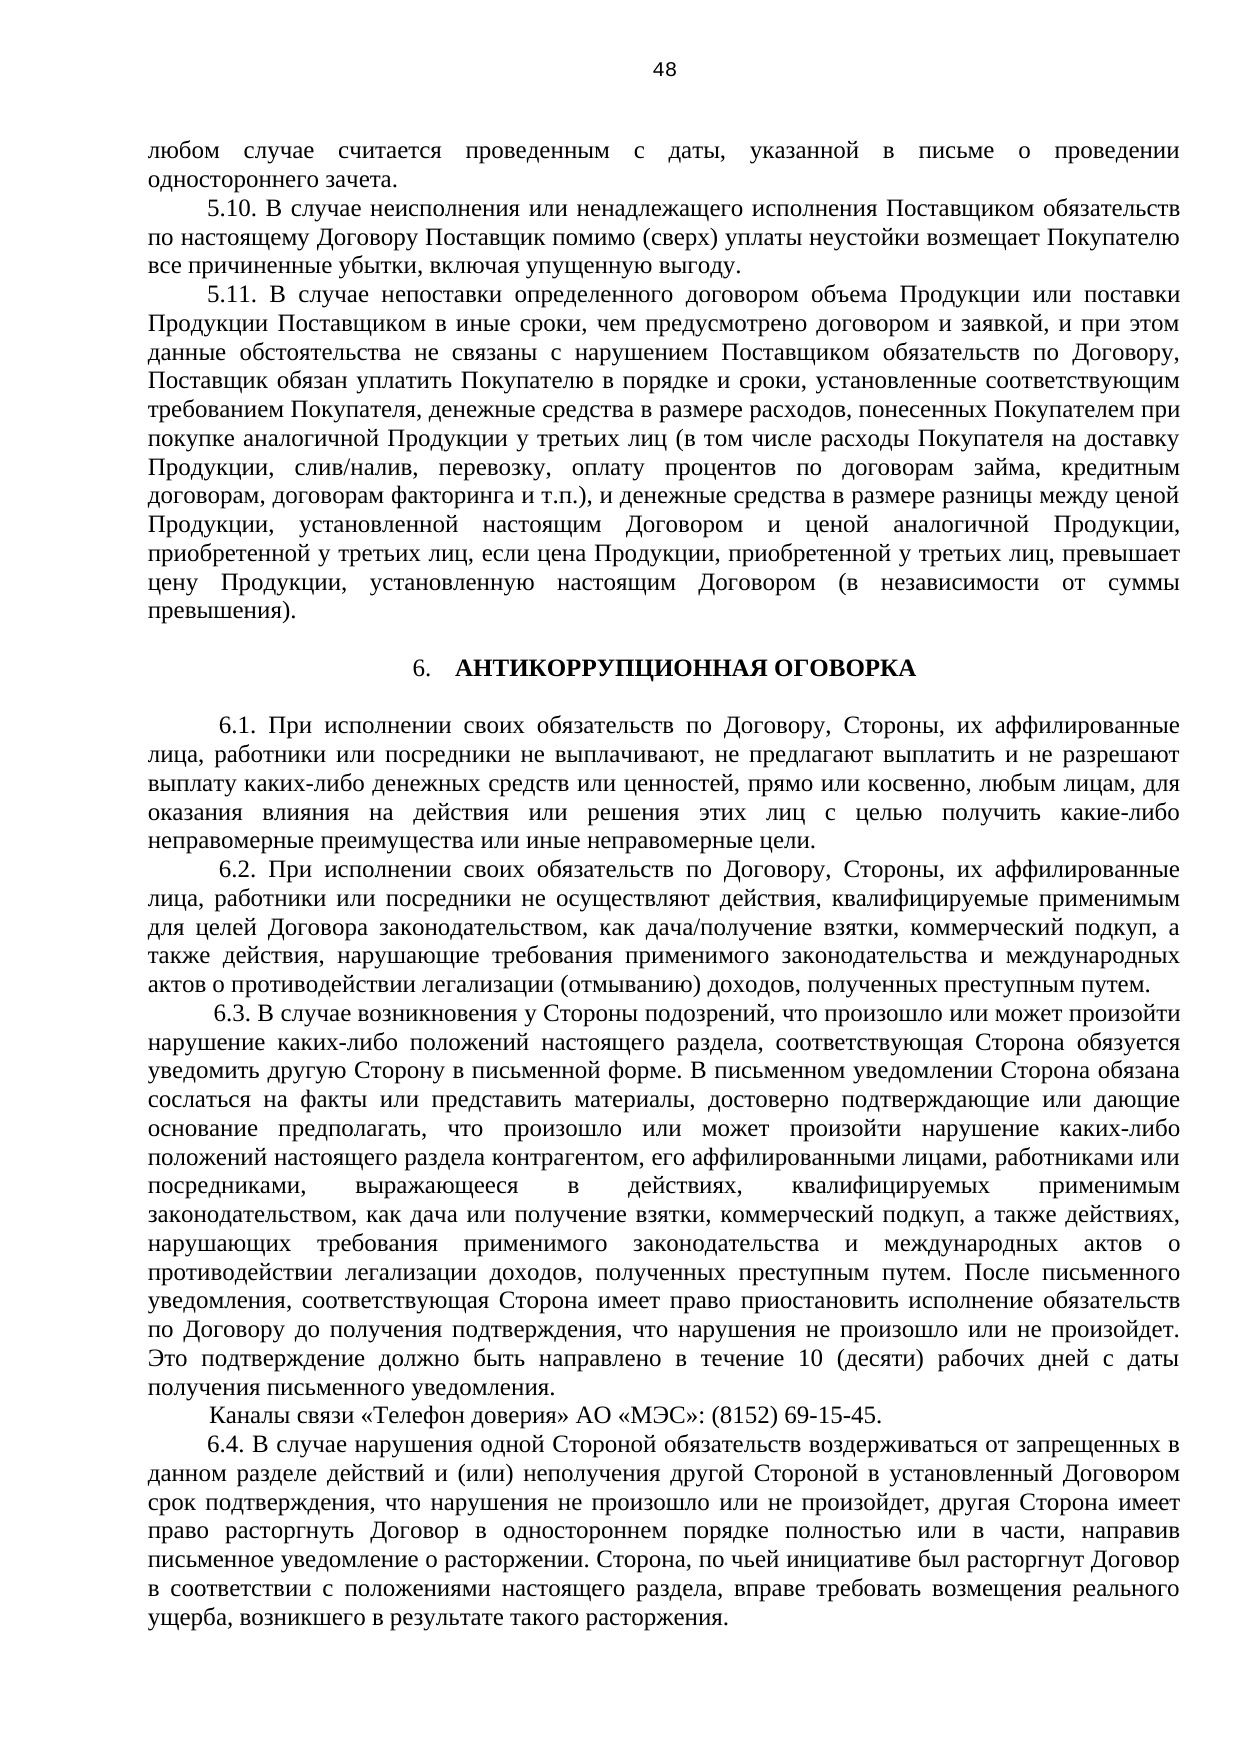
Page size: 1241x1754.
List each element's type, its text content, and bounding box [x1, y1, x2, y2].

text 6.4. В случае нарушения одной Стороной обязательств воздерживаться от запрещенных в данном разделе действий и (или) неполучения другой Стороной в установленный Договором срок подтверждения, что нарушения не произошло или не произойдет, другая Сторона имеет право расторгнуть Договор в одностороннем порядке полностью или в части, направив письменное уведомление о расторжении. Сторона, по чьей инициативе был расторгнут Договор в соответствии с положениями настоящего раздела, вправе требовать возмещения реального ущерба, возникшего в результате такого расторжения. [148, 1429, 1181, 1630]
text Каналы связи «Телефон доверия» АО «МЭС»: (8152) 69-15-45. [190, 1400, 1181, 1429]
text 5.10. В случае неисполнения или ненадлежащего исполнения Поставщиком обязательств по настоящему Договору Поставщик помимо (сверх) уплаты неустойки возмещает Покупателю все причиненные убытки, включая упущенную выгоду. [148, 193, 1181, 279]
text 6.3. В случае возникновения у Стороны подозрений, что произошло или может произойти нарушение каких-либо положений настоящего раздела, соответствующая Сторона обязуется уведомить другую Сторону в письменной форме. В письменном уведомлении Сторона обязана сослаться на факты или представить материалы, достоверно подтверждающие или дающие основание предполагать, что произошло или может произойти нарушение каких-либо положений настоящего раздела контрагентом, его аффилированными лицами, работниками или посредниками, выражающееся в действиях, квалифицируемых применимым законодательством, как дача или получение взятки, коммерческий подкуп, а также действиях, нарушающих требования применимого законодательства и международных актов о противодействии легализации доходов, полученных преступным путем. После письменного уведомления, соответствующая Сторона имеет право приостановить исполнение обязательств по Договору до получения подтверждения, что нарушения не произошло или не произойдет. Это подтверждение должно быть направлено в течение 10 (десяти) рабочих дней с даты получения письменного уведомления. [148, 998, 1181, 1400]
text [148, 135, 1181, 193]
text 6.2. При исполнении своих обязательств по Договору, Стороны, их аффилированные лица, работники или посредники не осуществляют действия, квалифицируемые применимым для целей Договора законодательством, как дача/получение взятки, коммерческий подкуп, а также действия, нарушающие требования применимого законодательства и международных актов о противодействии легализации (отмыванию) доходов, полученных преступным путем. [148, 854, 1181, 998]
text 6.1. При исполнении своих обязательств по Договору, Стороны, их аффилированные лица, работники или посредники не выплачивают, не предлагают выплатить и не разрешают выплату каких-либо денежных средств или ценностей, прямо или косвенно, любым лицам, для оказания влияния на действия или решения этих лиц с целью получить какие-либо неправомерные преимущества или иные неправомерные цели. [148, 710, 1181, 854]
text 5.11. В случае непоставки определенного договором объема Продукции или поставки Продукции Поставщиком в иные сроки, чем предусмотрено договором и заявкой, и при этом данные обстоятельства не связаны с нарушением Поставщиком обязательств по Договору, Поставщик обязан уплатить Покупателю в порядке и сроки, установленные соответствующим требованием Покупателя, денежные средства в размере расходов, понесенных Покупателем при покупке аналогичной Продукции у третьих лиц (в том числе расходы Покупателя на доставку Продукции, слив/налив, перевозку, оплату процентов по договорам займа, кредитным договорам, договорам факторинга и т.п.), и денежные средства в размере разницы между ценой Продукции, установленной настоящим Договором и ценой аналогичной Продукции, приобретенной у третьих лиц, если цена Продукции, приобретенной у третьих лиц, превышает цену Продукции, установленную настоящим Договором (в независимости от суммы превышения). [148, 279, 1181, 624]
list АНТИКОРРУПЦИОННАЯ ОГОВОРКА [148, 653, 1181, 682]
